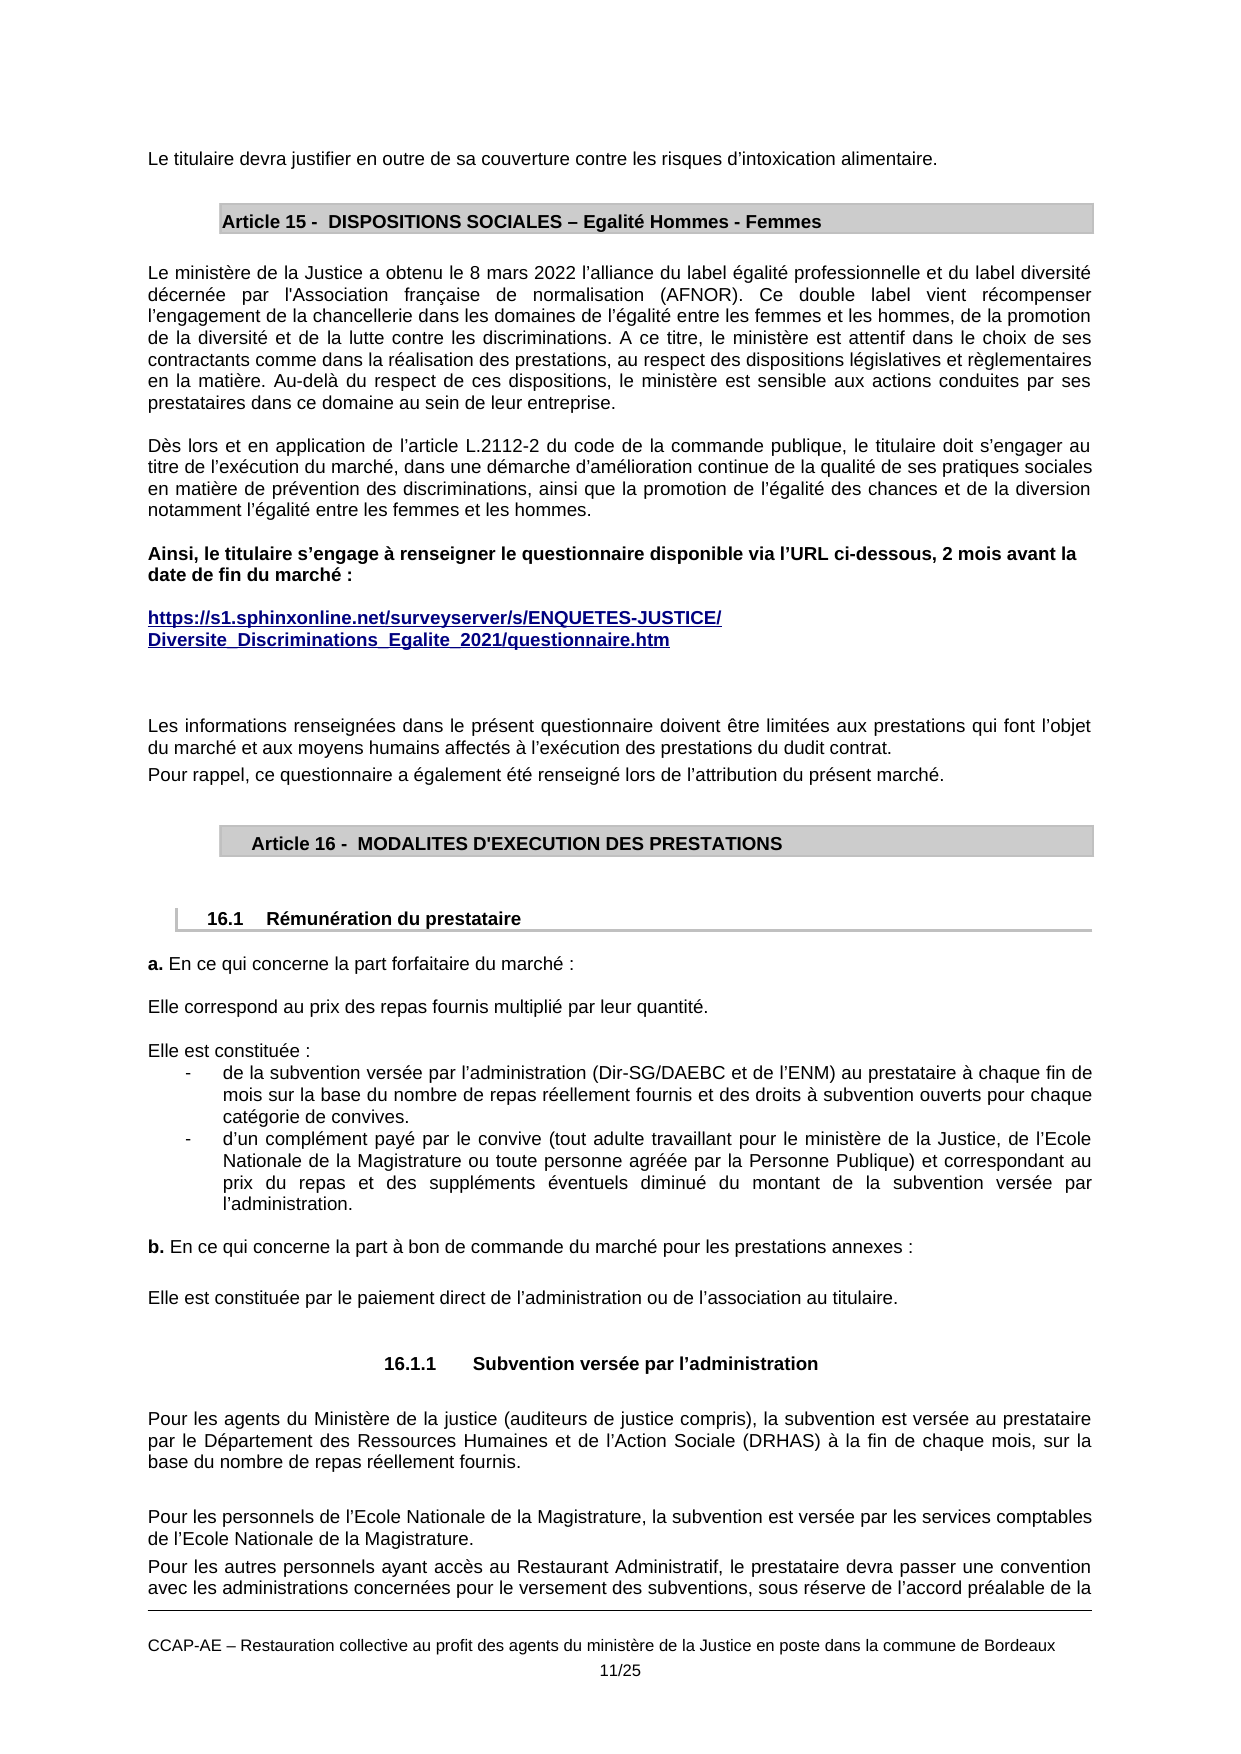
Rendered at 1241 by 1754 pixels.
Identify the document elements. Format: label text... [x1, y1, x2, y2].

text b. En ce qui concerne la part à bon de commande du marché pour les prestations annexes : [148, 1236, 1092, 1258]
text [148, 1555, 1092, 1598]
text Les informations renseignées dans le présent questionnaire doivent être limitées aux prestations qui font l’objet du marché et aux moyens humains affectés à l’exécution des prestations du dudit contrat. [148, 715, 1092, 758]
text Le ministère de la Justice a obtenu le 8 mars 2022 l’alliance du label égalité professionnelle et du label diversité décernée par l'Association française de normalisation (AFNOR). Ce double label vient récompenser l’engagement de la chancellerie dans les domaines de l’égalité entre les femmes et les hommes, de la promotion de la diversité et de la lutte contre les discriminations. A ce titre, le ministère est attentif dans le choix de ses contractants comme dans la réalisation des prestations, au respect des dispositions législatives et règlementaires en la matière. Au-delà du respect de ces dispositions, le ministère est sensible aux actions conduites par ses prestataires dans ce domaine au sein de leur entreprise. [148, 262, 1092, 413]
text Elle est constituée : [148, 1039, 1092, 1061]
text a. En ce qui concerne la part forfaitaire du marché : [148, 953, 1092, 975]
text Pour rappel, ce questionnaire a également été renseigné lors de l’attribution du présent marché. [148, 764, 1092, 786]
list de la subvention versée par l’administration (Dir-SG/DAEBC et de l’ENM) au prestataire à chaque fin de mois sur la base du nombre de repas réellement fournis et des droits à subvention ouverts pour chaque catégorie de convives. [185, 1061, 1092, 1127]
subtitle MODALITES D'EXECUTION DES PRESTATIONS [222, 827, 1092, 855]
text Rémunération du prestataire [178, 908, 1092, 929]
text Elle est constituée par le paiement direct de l’administration ou de l’association au titulaire. [148, 1286, 1092, 1308]
subtitle DISPOSITIONS SOCIALES – Egalité Hommes - Femmes [222, 205, 1092, 232]
text Elle correspond au prix des repas fournis multiplié par leur quantité. [148, 996, 1092, 1018]
subtitle Subvention versée par l’administration [354, 1353, 1092, 1375]
list d’un complément payé par le convive (tout adulte travaillant pour le ministère de la Justice, de l’Ecole Nationale de la Magistrature ou toute personne agréée par la Personne Publique) et correspondant au prix du repas et des suppléments éventuels diminué du montant de la subvention versée par l’administration. [185, 1127, 1092, 1214]
text https://s1.sphinxonline.net/surveyserver/s/ENQUETES-JUSTICE/Diversite_Discriminations_Egalite_2021/questionnaire.htm [148, 607, 1092, 650]
text Pour les personnels de l’Ecole Nationale de la Magistrature, la subvention est versée par les services comptables de l’Ecole Nationale de la Magistrature. [148, 1506, 1092, 1549]
text Ainsi, le titulaire s’engage à renseigner le questionnaire disponible via l’URL ci-dessous, 2 mois avant la date de fin du marché : [148, 542, 1092, 586]
text Le titulaire devra justifier en outre de sa couverture contre les risques d’intoxication alimentaire. [148, 148, 1092, 169]
text Pour les agents du Ministère de la justice (auditeurs de justice compris), la subvention est versée au prestataire par le Département des Ressources Humaines et de l’Action Sociale (DRHAS) à la fin de chaque mois, sur la base du nombre de repas réellement fournis. [148, 1408, 1092, 1473]
text Dès lors et en application de l’article L.2112-2 du code de la commande publique, le titulaire doit s’engager au titre de l’exécution du marché, dans une démarche d’amélioration continue de la qualité de ses pratiques sociales en matière de prévention des discriminations, ainsi que la promotion de l’égalité des chances et de la diversion notamment l’égalité entre les femmes et les hommes. [148, 434, 1092, 521]
